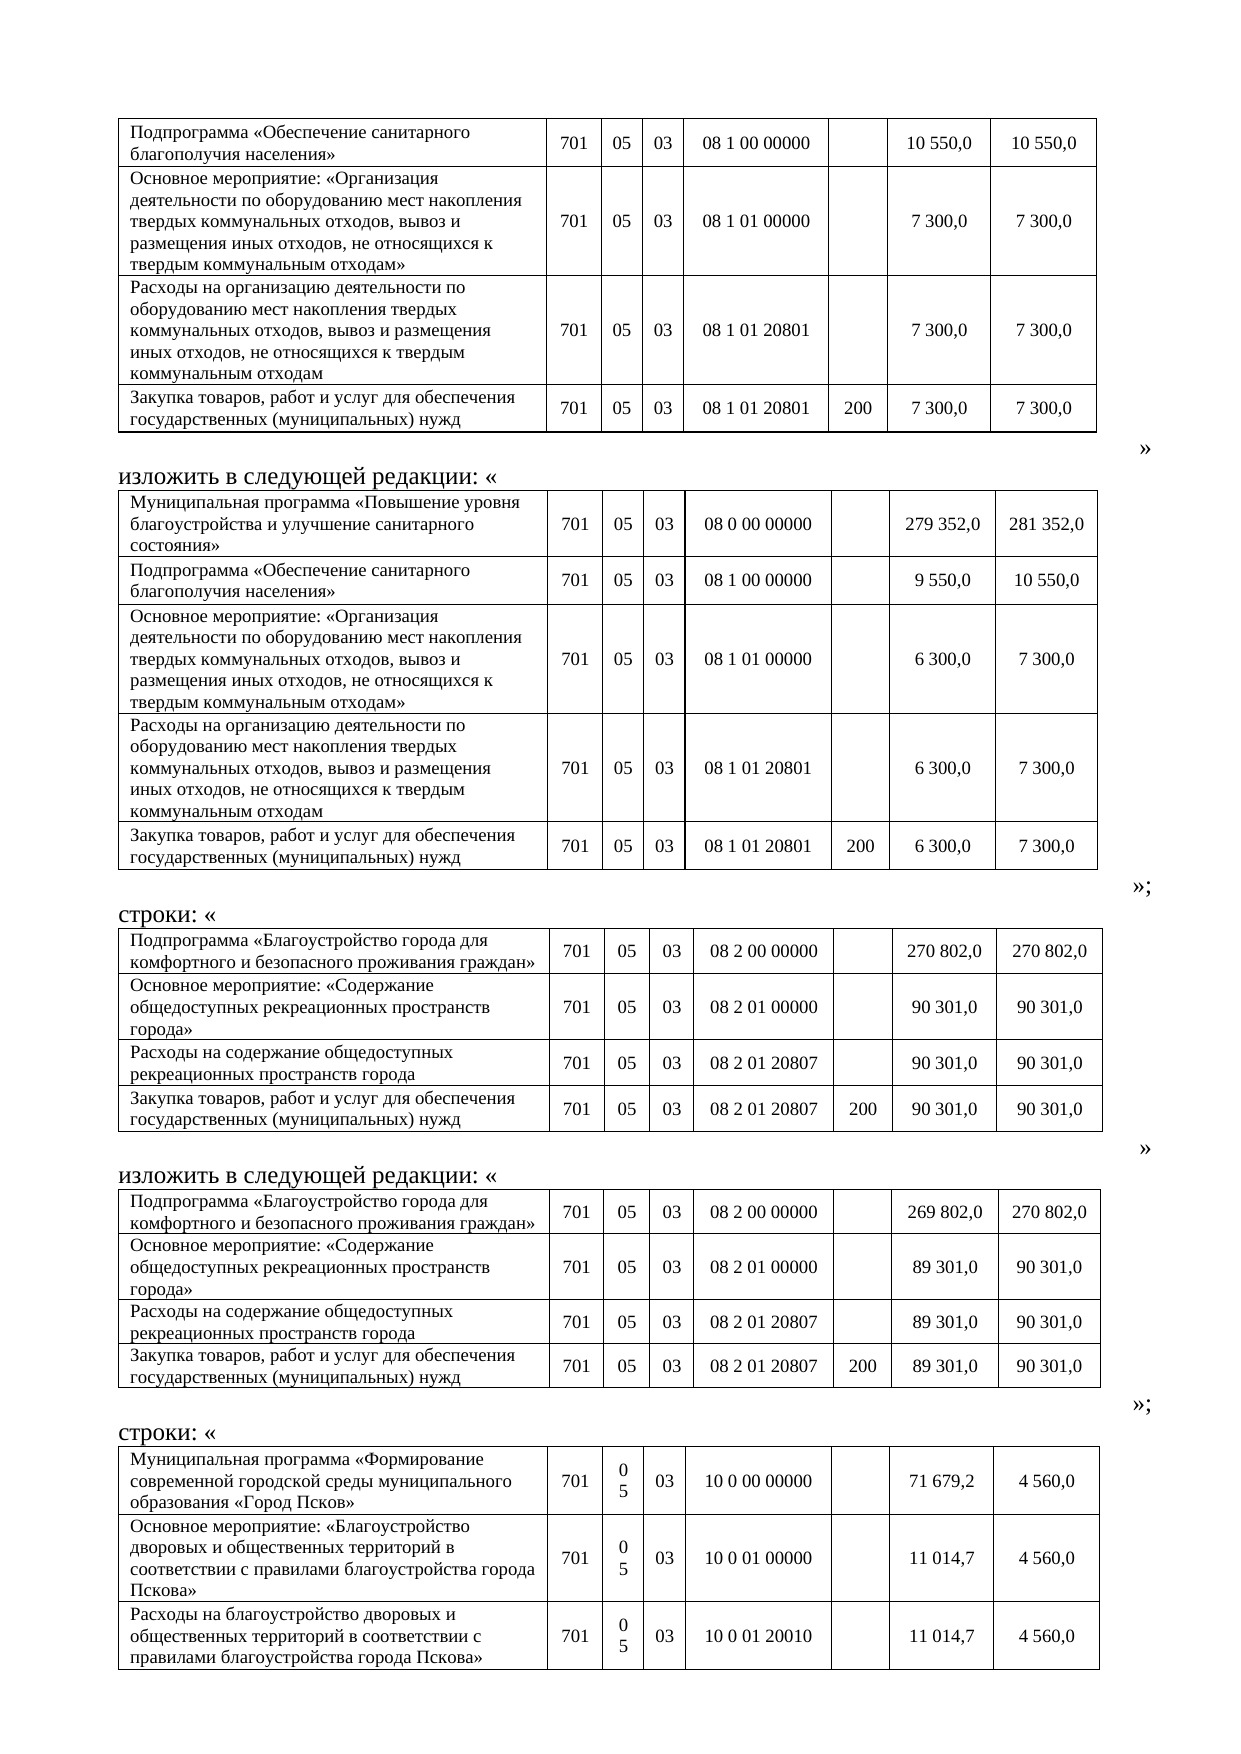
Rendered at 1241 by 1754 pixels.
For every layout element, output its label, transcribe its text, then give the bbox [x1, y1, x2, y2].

text »; [118, 1388, 1152, 1417]
table_header Муниципальная программа «Повышение уровня благоустройства и улучшение санитарного состояния» [119, 491, 547, 556]
table_cell 701 [548, 605, 602, 712]
table_cell 9 550,0 [890, 557, 995, 603]
table_cell 90 301,0 [997, 1040, 1102, 1085]
table_cell 03 [643, 276, 683, 384]
table_cell 7 300,0 [996, 714, 1097, 821]
table_cell Закупка товаров, работ и услуг для обеспечения государственных (муниципальных) нужд [119, 822, 547, 869]
table_cell 7 300,0 [888, 276, 990, 384]
table_cell 03 [643, 119, 683, 166]
table_cell [832, 605, 889, 712]
table_cell 701 [550, 1040, 604, 1085]
table_cell Основное мероприятие: «Благоустройство дворовых и общественных территорий в соответствии с правилами благоустройства города Пскова» [119, 1515, 547, 1601]
table_header 270 802,0 [893, 929, 996, 973]
table_cell Закупка товаров, работ и услуг для обеспечения государственных (муниципальных) нужд [119, 1344, 549, 1387]
table_cell 05 [605, 974, 649, 1039]
table_cell [834, 974, 892, 1039]
table_cell Подпрограмма «Обеспечение санитарного благополучия населения» [119, 119, 546, 166]
table_cell 701 [550, 974, 604, 1039]
table_cell 11 014,7 [890, 1602, 993, 1669]
table_cell 05 [602, 167, 642, 275]
table_cell 90 301,0 [999, 1300, 1100, 1343]
table_cell 90 301,0 [997, 1086, 1102, 1131]
table_cell 7 300,0 [991, 167, 1096, 275]
table_cell [834, 1300, 891, 1343]
table_cell Расходы на организацию деятельности по оборудованию мест накопления твердых коммунальных отходов, вывоз и размещения иных отходов, не относящихся к твердым коммунальным отходам [119, 714, 547, 821]
table_header 701 [550, 929, 604, 973]
text строки: « [118, 899, 1152, 928]
table_cell 03 [650, 1040, 693, 1085]
text » [118, 1132, 1152, 1160]
table_cell [829, 167, 887, 275]
table_cell 701 [548, 1602, 602, 1669]
table_cell 7 300,0 [888, 385, 990, 431]
table_cell 89 301,0 [892, 1300, 998, 1343]
table_cell [832, 714, 889, 821]
table_header 03 [650, 1190, 693, 1233]
table_cell 03 [650, 1234, 693, 1299]
table_cell 10 550,0 [991, 119, 1096, 166]
table_cell [832, 557, 889, 603]
table_cell 03 [644, 1602, 685, 1669]
table_cell 200 [829, 385, 887, 431]
table_cell [834, 1040, 892, 1085]
table_cell 05 [604, 1300, 649, 1343]
table_cell 08 1 01 20801 [686, 714, 831, 821]
table_cell 701 [548, 557, 602, 603]
table_cell 90 301,0 [999, 1344, 1100, 1387]
text »; [118, 870, 1152, 899]
table_cell [832, 1515, 889, 1601]
table_cell 90 301,0 [893, 1040, 996, 1085]
table_cell 200 [834, 1086, 892, 1131]
table_header [832, 491, 889, 556]
table_cell 701 [550, 1234, 603, 1299]
table_cell 03 [644, 1515, 685, 1601]
table_header 701 [548, 491, 602, 556]
table_cell 03 [643, 385, 683, 431]
table_header 05 [603, 1447, 643, 1514]
table_cell 05 [605, 1086, 649, 1131]
table_cell 10 550,0 [888, 119, 990, 166]
table_header 03 [650, 929, 693, 973]
table_cell 701 [550, 1086, 604, 1131]
table_cell 08 1 01 00000 [684, 167, 828, 275]
table_cell [832, 1602, 889, 1669]
table_header 05 [603, 491, 643, 556]
table_header 71 679,2 [890, 1447, 993, 1514]
table_cell 03 [644, 822, 684, 869]
table_cell 701 [548, 822, 602, 869]
table_cell 701 [547, 276, 601, 384]
table_header 701 [550, 1190, 603, 1233]
table_cell Расходы на благоустройство дворовых и общественных территорий в соответствии с правилами благоустройства города Пскова» [119, 1602, 547, 1669]
table_cell 90 301,0 [893, 974, 996, 1039]
table_cell Расходы на содержание общедоступных рекреационных пространств города [119, 1300, 549, 1343]
table_cell 08 2 01 20807 [694, 1344, 833, 1387]
table_header 08 2 00 00000 [694, 1190, 833, 1233]
table_cell 05 [602, 119, 642, 166]
table_cell 08 1 01 20801 [684, 385, 828, 431]
table_cell 89 301,0 [892, 1344, 998, 1387]
table_cell Закупка товаров, работ и услуг для обеспечения государственных (муниципальных) нужд [119, 385, 546, 431]
table_cell [829, 276, 887, 384]
table_cell 6 300,0 [890, 714, 995, 821]
table_cell 200 [832, 822, 889, 869]
table_cell 08 2 01 00000 [694, 1234, 833, 1299]
table_cell 7 300,0 [996, 605, 1097, 712]
table_cell 701 [547, 119, 601, 166]
table_cell 03 [643, 167, 683, 275]
table_cell 08 1 01 20801 [684, 276, 828, 384]
table_cell 08 2 01 00000 [694, 974, 833, 1039]
table_cell 05 [603, 1602, 643, 1669]
table_cell 701 [547, 385, 601, 431]
table_cell Основное мероприятие: «Организация деятельности по оборудованию мест накопления твердых коммунальных отходов, вывоз и размещения иных отходов, не относящихся к твердым коммунальным отходам» [119, 167, 546, 275]
table_header 03 [644, 491, 684, 556]
table_cell 08 1 01 00000 [686, 605, 831, 712]
table_cell Закупка товаров, работ и услуг для обеспечения государственных (муниципальных) нужд [119, 1086, 549, 1131]
text изложить в следующей редакции: « [118, 461, 1152, 490]
table_header [834, 929, 892, 973]
text строки: « [118, 1417, 1152, 1446]
table_cell 701 [547, 167, 601, 275]
table_header 279 352,0 [890, 491, 995, 556]
table_header [832, 1447, 889, 1514]
table_cell 7 300,0 [991, 276, 1096, 384]
table_cell [829, 119, 887, 166]
table_header 701 [548, 1447, 602, 1514]
table_header 4 560,0 [994, 1447, 1099, 1514]
table_cell [834, 1234, 891, 1299]
table_header 08 0 00 00000 [686, 491, 831, 556]
table_cell 4 560,0 [994, 1602, 1099, 1669]
table_cell 10 550,0 [996, 557, 1097, 603]
table_header [834, 1190, 891, 1233]
table_cell 05 [604, 1344, 649, 1387]
table_cell 90 301,0 [893, 1086, 996, 1131]
table_cell 03 [650, 974, 693, 1039]
table_header Подпрограмма «Благоустройство города для комфортного и безопасного проживания граждан» [119, 1190, 549, 1233]
table_cell Основное мероприятие: «Содержание общедоступных рекреационных пространств города» [119, 1234, 549, 1299]
table_cell Расходы на организацию деятельности по оборудованию мест накопления твердых коммунальных отходов, вывоз и размещения иных отходов, не относящихся к твердым коммунальным отходам [119, 276, 546, 384]
table_cell 08 1 01 20801 [686, 822, 831, 869]
table_cell 05 [603, 1515, 643, 1601]
table_header 05 [604, 1190, 649, 1233]
table_cell 05 [603, 714, 643, 821]
table_cell 90 301,0 [999, 1234, 1100, 1299]
table_cell 7 300,0 [991, 385, 1096, 431]
table_cell 05 [603, 822, 643, 869]
table_cell 701 [550, 1300, 603, 1343]
table_header 270 802,0 [997, 929, 1102, 973]
table_cell 05 [604, 1234, 649, 1299]
table_cell 89 301,0 [892, 1234, 998, 1299]
table_header Подпрограмма «Благоустройство города для комфортного и безопасного проживания граждан» [119, 929, 549, 973]
table_cell 03 [644, 714, 684, 821]
table_cell Расходы на содержание общедоступных рекреационных пространств города [119, 1040, 549, 1085]
table_cell Основное мероприятие: «Содержание общедоступных рекреационных пространств города» [119, 974, 549, 1039]
table_cell 03 [644, 557, 684, 603]
text изложить в следующей редакции: « [118, 1160, 1152, 1189]
table_header 281 352,0 [996, 491, 1097, 556]
table_cell Подпрограмма «Обеспечение санитарного благополучия населения» [119, 557, 547, 603]
table_cell 90 301,0 [997, 974, 1102, 1039]
table_cell 03 [644, 605, 684, 712]
table_cell 701 [548, 1515, 602, 1601]
table_cell 4 560,0 [994, 1515, 1099, 1601]
table_header 03 [644, 1447, 685, 1514]
table_header 05 [605, 929, 649, 973]
table_header 270 802,0 [999, 1190, 1100, 1233]
table_cell Основное мероприятие: «Организация деятельности по оборудованию мест накопления твердых коммунальных отходов, вывоз и размещения иных отходов, не относящихся к твердым коммунальным отходам» [119, 605, 547, 712]
table_cell 05 [602, 385, 642, 431]
table_cell 7 300,0 [996, 822, 1097, 869]
table_cell 200 [834, 1344, 891, 1387]
table_cell 11 014,7 [890, 1515, 993, 1601]
table_header 08 2 00 00000 [694, 929, 833, 973]
table_header Муниципальная программа «Формирование современной городской среды муниципального образования «Город Псков» [119, 1447, 547, 1514]
table_cell 05 [605, 1040, 649, 1085]
table_cell 08 1 00 00000 [686, 557, 831, 603]
table_cell 6 300,0 [890, 605, 995, 712]
table_cell 701 [548, 714, 602, 821]
table_cell 05 [602, 276, 642, 384]
table_cell 05 [603, 605, 643, 712]
table_header 269 802,0 [892, 1190, 998, 1233]
table_cell 701 [550, 1344, 603, 1387]
table_cell 08 2 01 20807 [694, 1300, 833, 1343]
table_cell 08 1 00 00000 [684, 119, 828, 166]
table_cell 10 0 01 20010 [686, 1602, 831, 1669]
table_cell 05 [603, 557, 643, 603]
table_cell 6 300,0 [890, 822, 995, 869]
table_cell 08 2 01 20807 [694, 1086, 833, 1131]
table_cell 10 0 01 00000 [686, 1515, 831, 1601]
table_header 10 0 00 00000 [686, 1447, 831, 1514]
table_cell 08 2 01 20807 [694, 1040, 833, 1085]
table_cell 03 [650, 1300, 693, 1343]
text » [118, 432, 1152, 461]
table_cell 7 300,0 [888, 167, 990, 275]
table_cell 03 [650, 1086, 693, 1131]
table_cell 03 [650, 1344, 693, 1387]
